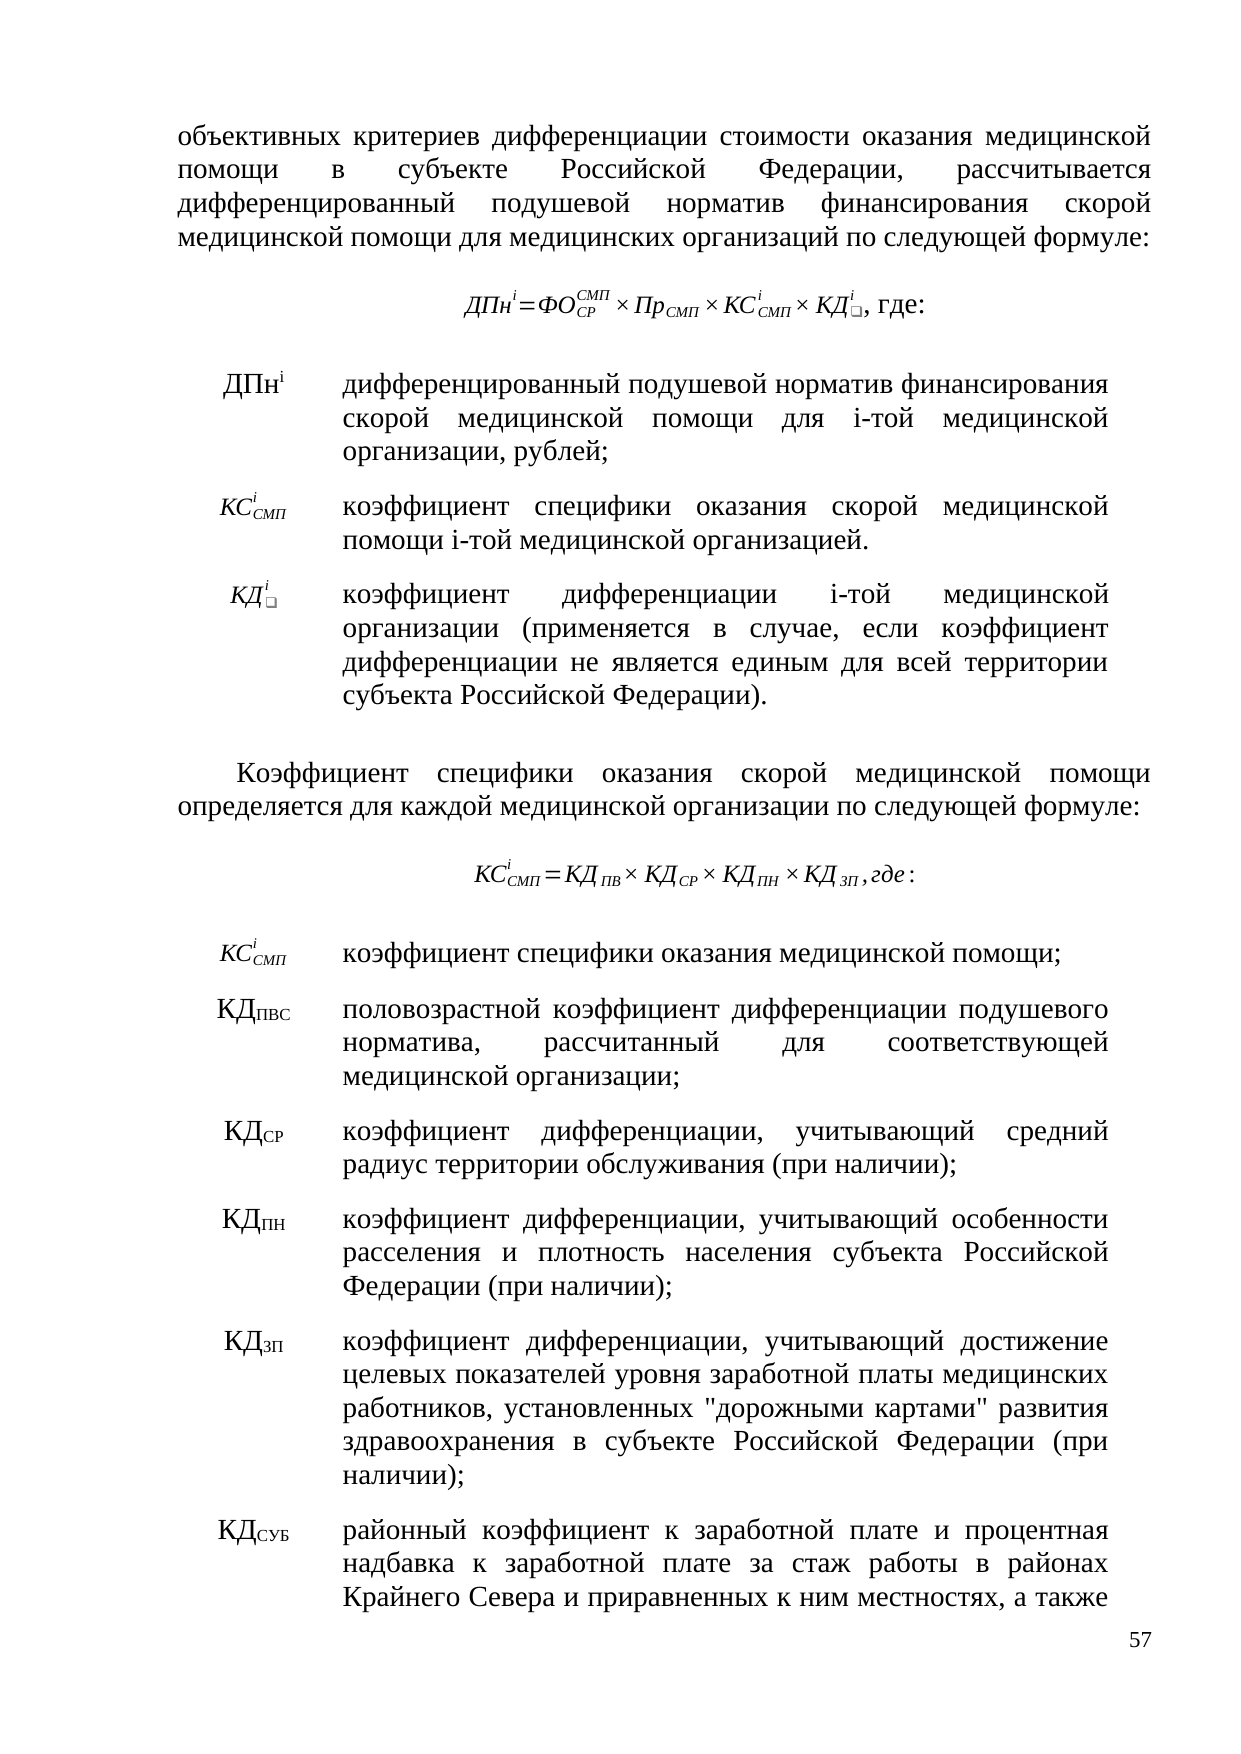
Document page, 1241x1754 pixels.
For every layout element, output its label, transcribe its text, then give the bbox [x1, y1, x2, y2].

table_cell половозрастной коэффициент дифференциации подушевого норматива, рассчитанный для соответствующей медицинской организации; [336, 980, 1116, 1102]
table_header ДПнi [171, 356, 336, 478]
table_cell [171, 566, 336, 721]
table_cell КДСУБ [171, 1501, 336, 1623]
table_cell коэффициент дифференциации, учитывающий особенности расселения и плотность населения субъекта Российской Федерации (при наличии); [336, 1190, 1116, 1312]
table_cell [171, 478, 336, 566]
table_cell коэффициент специфики оказания скорой медицинской помощи i-той медицинской организацией. [336, 478, 1116, 566]
table_header коэффициент специфики оказания медицинской помощи; [336, 924, 1116, 980]
table_cell коэффициент дифференциации i-той медицинской организации (применяется в случае, если коэффициент дифференциации не является единым для всей территории субъекта Российской Федерации). [336, 566, 1116, 721]
text , где: [177, 286, 1152, 322]
table_header дифференцированный подушевой норматив финансирования скорой медицинской помощи для i-той медицинской организации, рублей; [336, 356, 1116, 478]
table_cell коэффициент дифференциации, учитывающий средний радиус территории обслуживания (при наличии); [336, 1102, 1116, 1190]
table_cell КДЗП [171, 1312, 336, 1501]
text Коэффициент специфики оказания скорой медицинской помощи определяется для каждой медицинской организации по следующей формуле: [177, 755, 1152, 822]
table_cell КДПН [171, 1190, 336, 1312]
table_cell КДПВС [171, 980, 336, 1102]
table_cell коэффициент дифференциации, учитывающий достижение целевых показателей уровня заработной платы медицинских работников, установленных "дорожными картами" развития здравоохранения в субъекте Российской Федерации (при наличии); [336, 1312, 1116, 1501]
table_header [171, 924, 336, 980]
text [177, 118, 1152, 252]
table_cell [336, 1501, 1116, 1623]
table_cell КДСР [171, 1102, 336, 1190]
